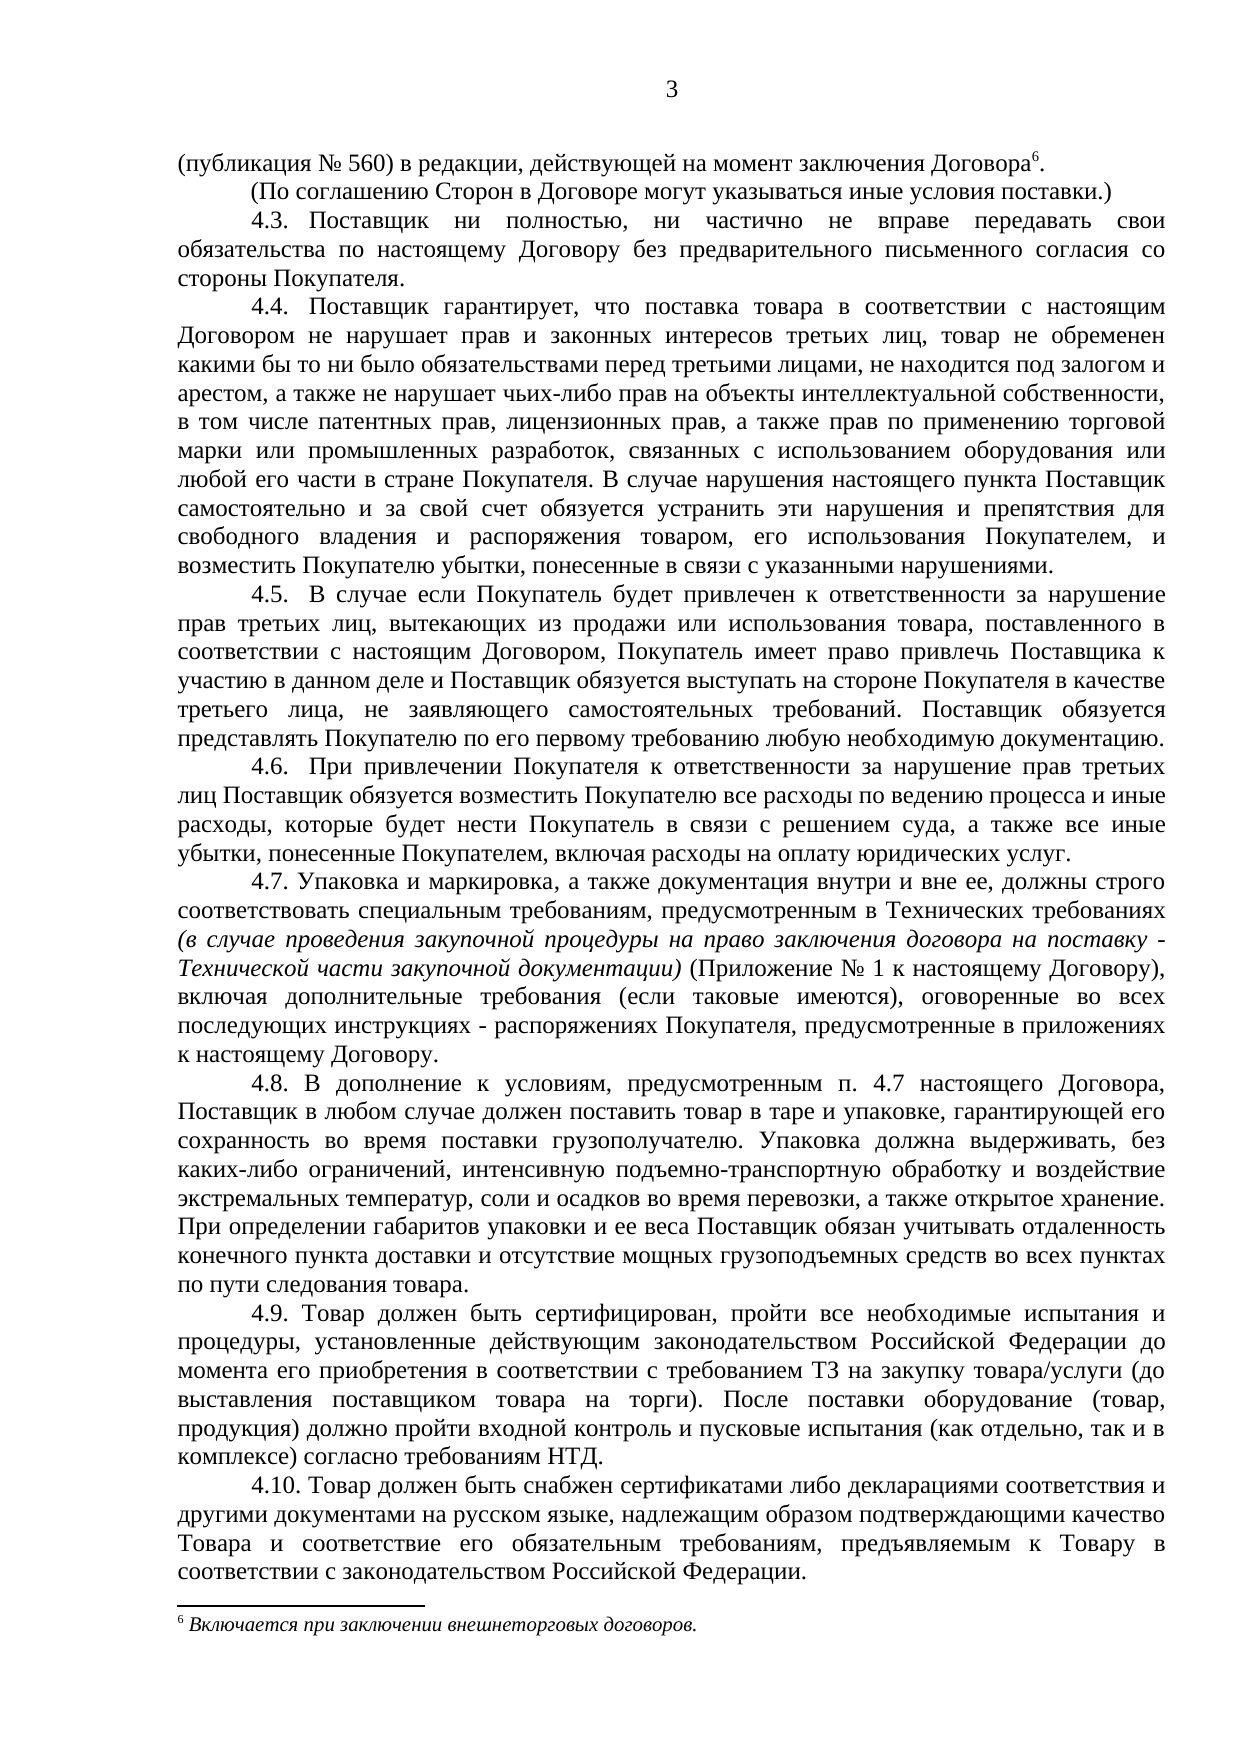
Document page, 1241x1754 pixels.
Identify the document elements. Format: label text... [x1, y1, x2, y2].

list Поставщик ни полностью, ни частично не вправе передавать свои обязательства по настоящему Договору без предварительного письменного согласия со стороны Покупателя. [177, 205, 1166, 291]
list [177, 148, 1166, 176]
text 4.10. Товар должен быть снабжен сертификатами либо декларациями соответствия и другими документами на русском языке, надлежащим образом подтверждающими качество Товара и соответствие его обязательным требованиям, предъявляемым к Товару в соответствии с законодательством Российской Федерации. [177, 1470, 1166, 1585]
text 4.8. В дополнение к условиям, предусмотренным п. 4.7 настоящего Договора, Поставщик в любом случае должен поставить товар в таре и упаковке, гарантирующей его сохранность во время поставки грузополучателю. Упаковка должна выдерживать, без каких-либо ограничений, интенсивную подъемно-транспортную обработку и воздействие экстремальных температур, соли и осадков во время перевозки, а также открытое хранение. При определении габаритов упаковки и ее веса Поставщик обязан учитывать отдаленность конечного пункта доставки и отсутствие мощных грузоподъемных средств во всех пунктах по пути следования товара. [177, 1068, 1166, 1298]
list В случае если Покупатель будет привлечен к ответственности за нарушение прав третьих лиц, вытекающих из продажи или использования товара, поставленного в соответствии с настоящим Договором, Покупатель имеет право привлечь Поставщика к участию в данном деле и Поставщик обязуется выступать на стороне Покупателя в качестве третьего лица, не заявляющего самостоятельных требований. Поставщик обязуется представлять Покупателю по его первому требованию любую необходимую документацию. [177, 579, 1166, 751]
list Поставщик гарантирует, что поставка товара в соответствии с настоящим Договором не нарушает прав и законных интересов третьих лиц, товар не обременен какими бы то ни было обязательствами перед третьими лицами, не находится под залогом и арестом, а также не нарушает чьих-либо прав на объекты интеллектуальной собственности, в том числе патентных прав, лицензионных прав, а также прав по применению торговой марки или промышленных разработок, связанных с использованием оборудования или любой его части в стране Покупателя. В случае нарушения настоящего пункта Поставщик самостоятельно и за свой счет обязуется устранить эти нарушения и препятствия для свободного владения и распоряжения товаром, его использования Покупателем, и возместить Покупателю убытки, понесенные в связи с указанными нарушениями. [177, 291, 1166, 579]
list При привлечении Покупателя к ответственности за нарушение прав третьих лиц Поставщик обязуется возместить Покупателю все расходы по ведению процесса и иные расходы, которые будет нести Покупатель в связи с решением суда, а также все иные убытки, понесенные Покупателем, включая расходы на оплату юридических услуг. [177, 751, 1166, 866]
text 4.9. Товар должен быть сертифицирован, пройти все необходимые испытания и процедуры, установленные действующим законодательством Российской Федерации до момента его приобретения в соответствии с требованием ТЗ на закупку товара/услуги (до выставления поставщиком товара на торги). После поставки оборудование (товар, продукция) должно пройти входной контроль и пусковые испытания (как отдельно, так и в комплексе) согласно требованиям НТД. [177, 1298, 1166, 1470]
text (По соглашению Сторон в Договоре могут указываться иные условия поставки.) [177, 176, 1166, 205]
text 4.7. Упаковка и маркировка, а также документация внутри и вне ее, должны строго соответствовать специальным требованиям, предусмотренным в Технических требованиях (в случае проведения закупочной процедуры на право заключения договора на поставку - Технической части закупочной документации) (Приложение № 1 к настоящему Договору), включая дополнительные требования (если таковые имеются), оговоренные во всех последующих инструкциях - распоряжениях Покупателя, предусмотренные в приложениях к настоящему Договору. [177, 866, 1166, 1068]
